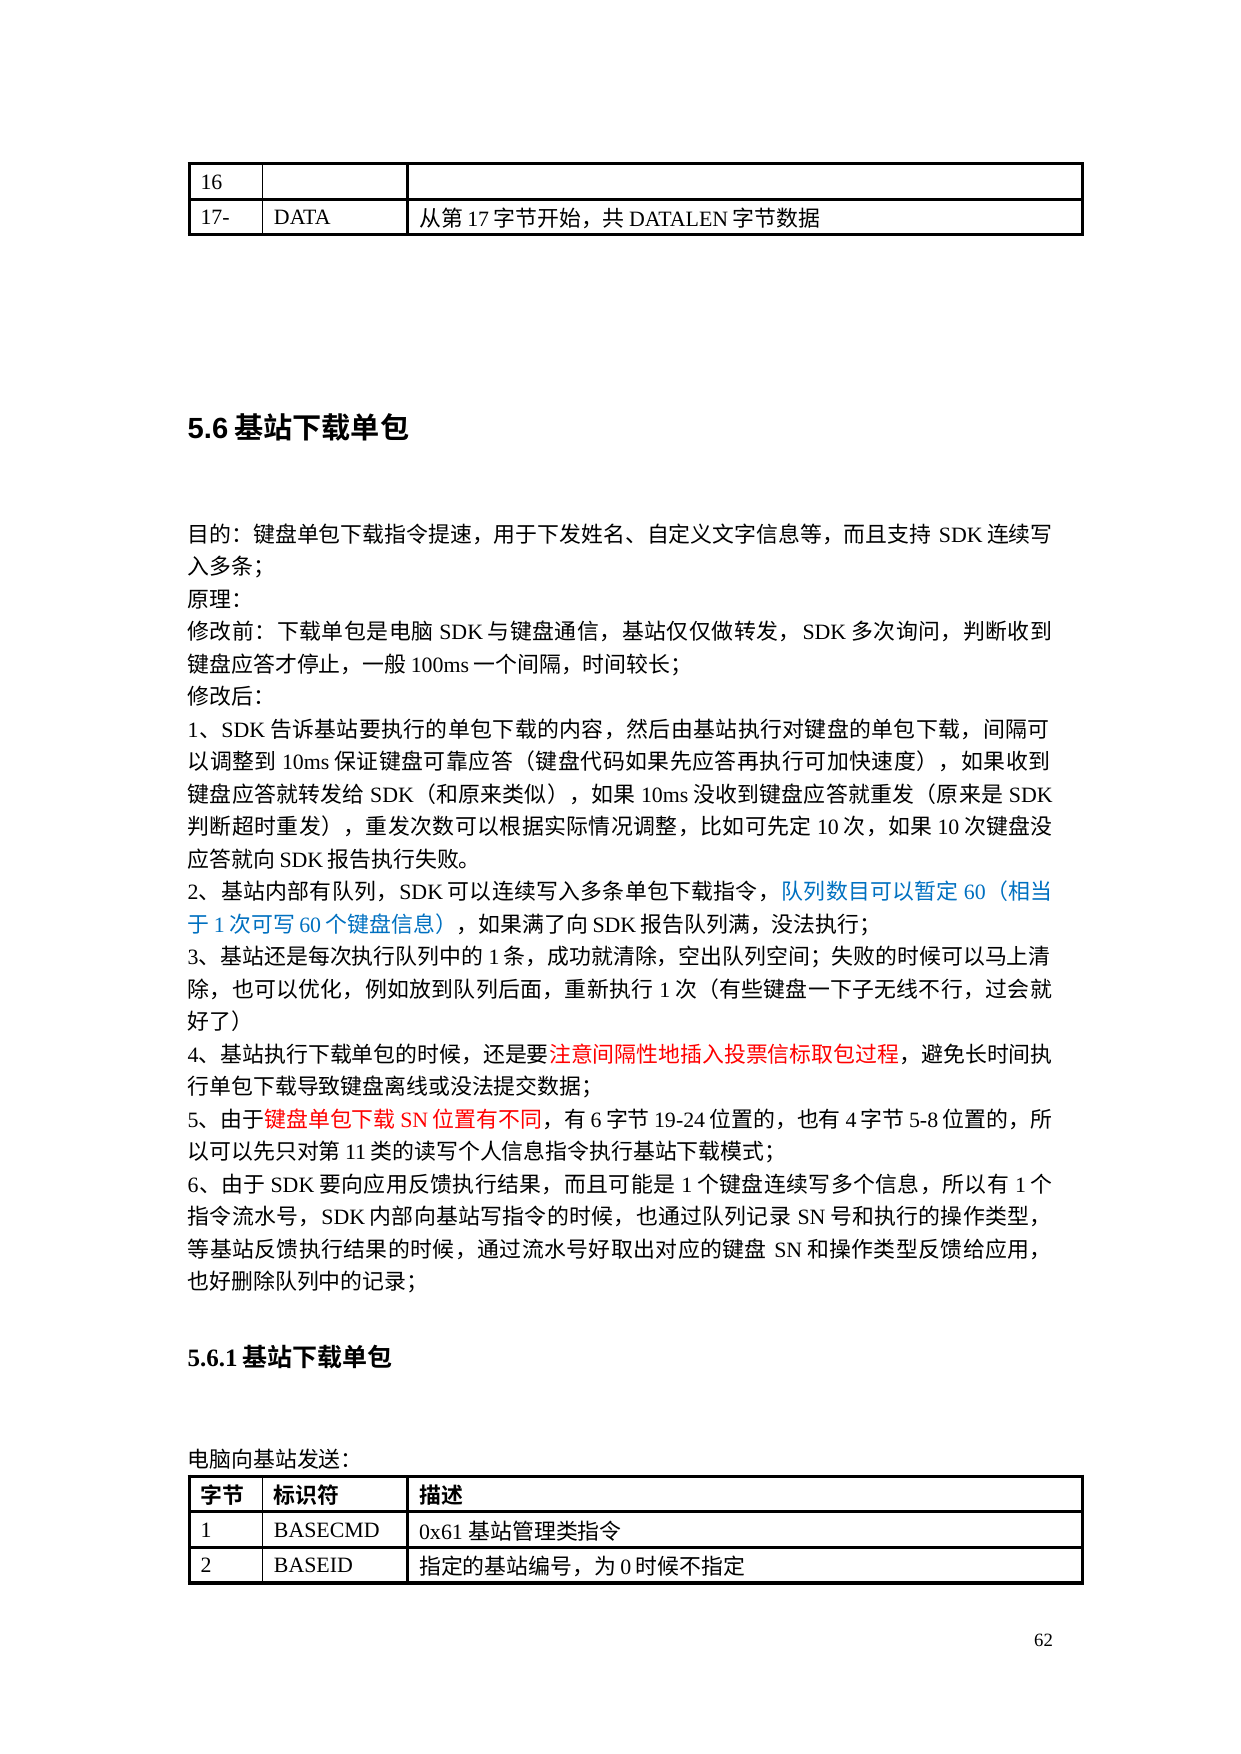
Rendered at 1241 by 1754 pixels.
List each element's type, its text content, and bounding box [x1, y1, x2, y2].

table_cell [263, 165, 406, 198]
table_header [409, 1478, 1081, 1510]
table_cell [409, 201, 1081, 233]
text 修改后： [187, 679, 1053, 711]
text 3、基站还是每次执行队列中的1条，成功就清除，空出队列空间；失败的时候可以马上清除，也可以优化，例如放到队列后面，重新执行1次（有些键盘一下子无线不行，过会就好了） [187, 939, 1053, 1036]
text 目的：键盘单包下载指令提速，用于下发姓名、自定义文字信息等，而且支持SDK连续写入多条； [187, 516, 1053, 581]
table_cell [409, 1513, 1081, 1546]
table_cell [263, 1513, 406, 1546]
subtitle 5.6.1基站下载单包 [187, 1323, 1053, 1388]
text 1、SDK告诉基站要执行的单包下载的内容，然后由基站执行对键盘的单包下载，间隔可以调整到10ms保证键盘可靠应答（键盘代码如果先应答再执行可加快速度），如果收到键盘应答就转发给SDK（和原来类似），如果10ms没收到键盘应答就重发（原来是SDK判断超时重发），重发次数可以根据实际情况调整，比如可先定10次，如果10次键盘没应答就向SDK报告执行失败。 [187, 711, 1053, 874]
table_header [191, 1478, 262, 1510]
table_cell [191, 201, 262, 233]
text 4、基站执行下载单包的时候，还是要注意间隔性地插入投票信标取包过程，避免长时间执行单包下载导致键盘离线或没法提交数据； [187, 1036, 1053, 1101]
text 2、基站内部有队列，SDK可以连续写入多条单包下载指令，队列数目可以暂定60（相当于1次可写60个键盘信息），如果满了向SDK报告队列满，没法执行； [187, 874, 1053, 939]
subtitle 5.6基站下载单包 [187, 393, 1053, 458]
text 6、由于SDK要向应用反馈执行结果，而且可能是1个键盘连续写多个信息，所以有1个指令流水号，SDK内部向基站写指令的时候，也通过队列记录SN号和执行的操作类型，等基站反馈执行结果的时候，通过流水号好取出对应的键盘SN和操作类型反馈给应用，也好删除队列中的记录； [187, 1166, 1053, 1296]
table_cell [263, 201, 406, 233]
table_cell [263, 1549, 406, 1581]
text 5、由于键盘单包下载SN位置有不同，有6字节19-24位置的，也有4字节5-8位置的，所以可以先只对第11类的读写个人信息指令执行基站下载模式； [187, 1101, 1053, 1166]
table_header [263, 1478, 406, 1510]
text 电脑向基站发送： [187, 1442, 1053, 1474]
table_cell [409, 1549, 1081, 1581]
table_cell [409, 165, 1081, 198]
text 修改前：下载单包是电脑SDK与键盘通信，基站仅仅做转发，SDK多次询问，判断收到键盘应答才停止，一般100ms一个间隔，时间较长； [187, 614, 1053, 679]
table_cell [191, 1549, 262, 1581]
text 原理： [187, 581, 1053, 614]
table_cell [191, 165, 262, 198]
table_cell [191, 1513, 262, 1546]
